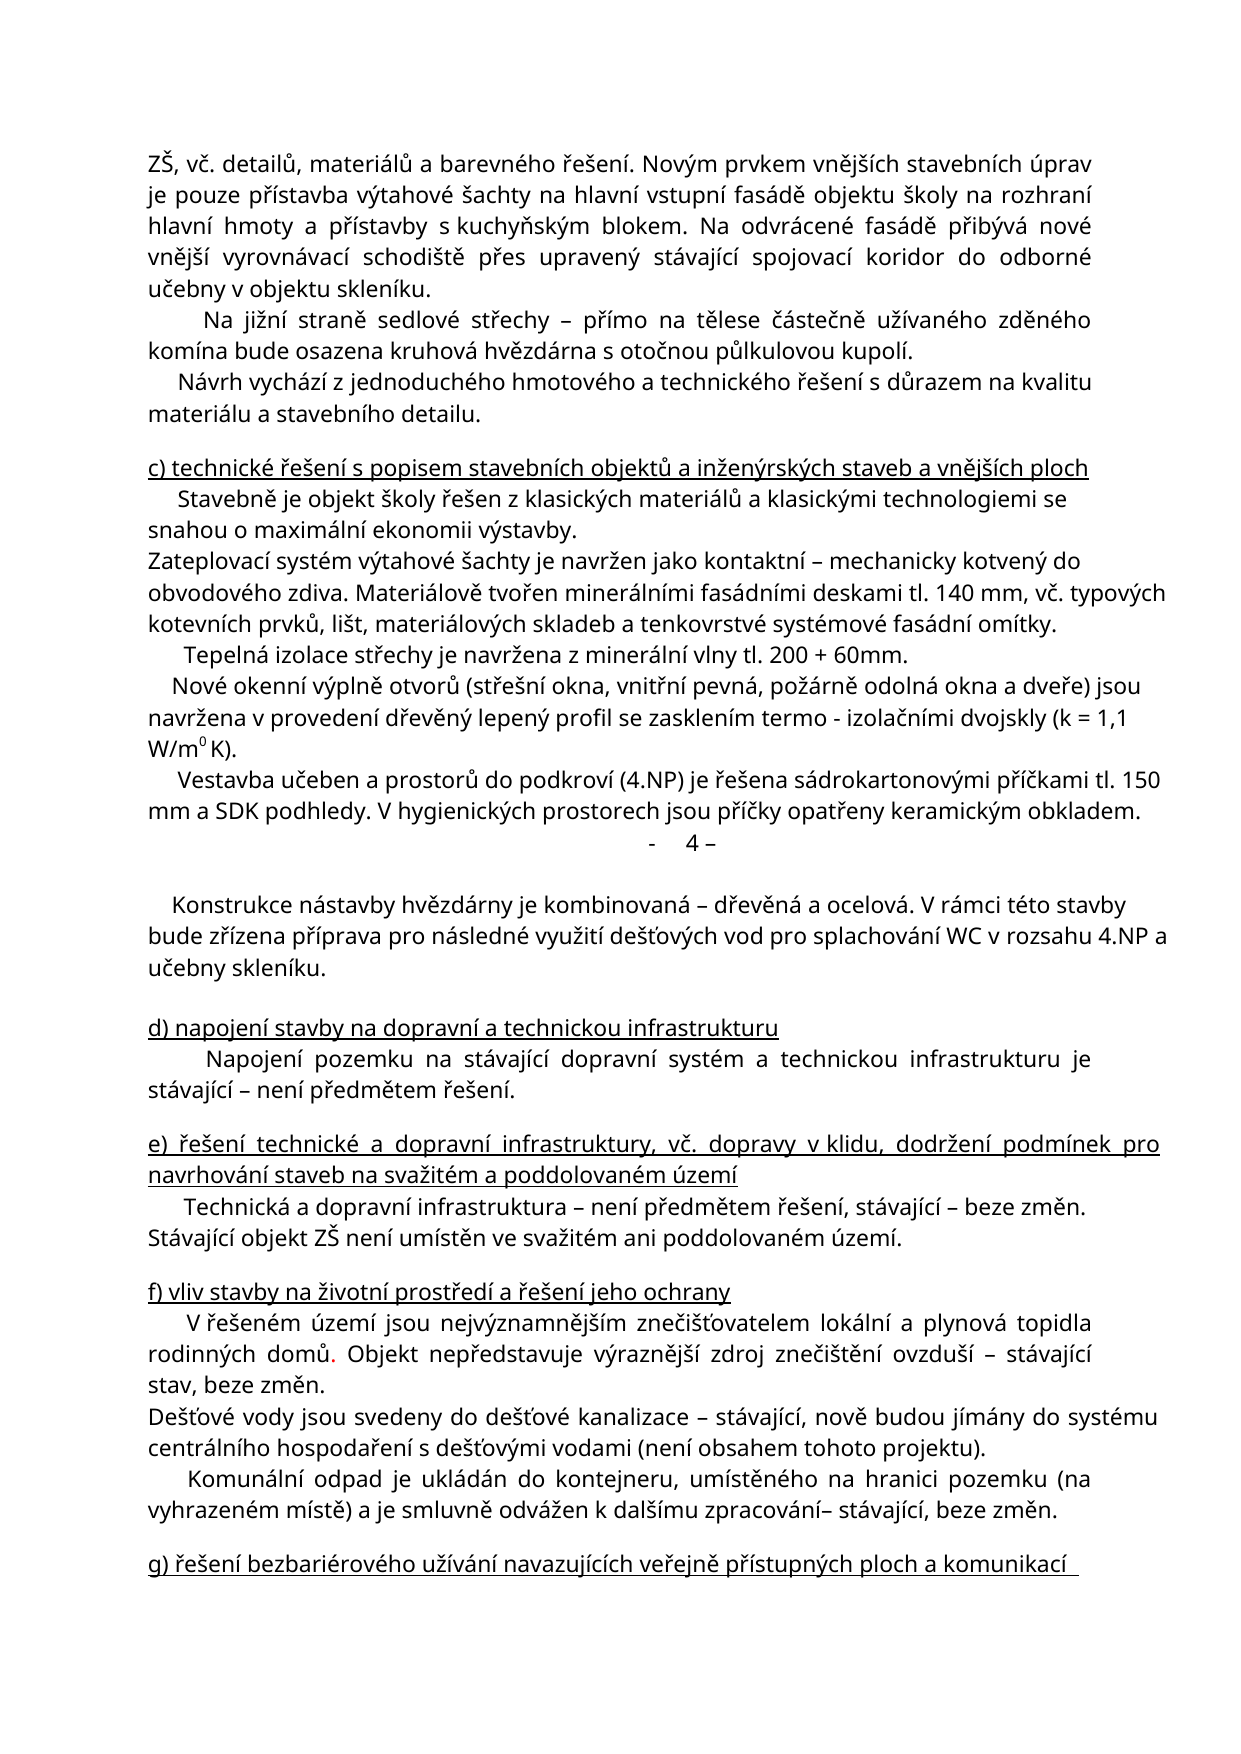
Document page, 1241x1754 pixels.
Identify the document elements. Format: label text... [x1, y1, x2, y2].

text Konstrukce nástavby hvězdárny je kombinovaná – dřevěná a ocelová. V rámci této stavby bude zřízena příprava pro následné využití dešťových vod pro splachování WC v rozsahu 4.NP a učebny skleníku. [148, 889, 1179, 983]
text Komunální odpad je ukládán do kontejneru, umístěného na hranici pozemku (na vyhrazeném místě) a je smluvně odvážen k dalšímu zpracování– stávající, beze změn. [148, 1463, 1093, 1526]
text Tepelná izolace střechy je navržena z minerální vlny tl. 200 + 60mm. [148, 639, 1179, 670]
text Nové okenní výplně otvorů (střešní okna, vnitřní pevná, požárně odolná okna a dveře) jsou navržena v provedení dřevěný lepený profil se zasklením termo - izolačními dvojskly (k = 1,1 W/m0 K). [148, 670, 1179, 764]
text Napojení pozemku na stávající dopravní systém a technickou infrastrukturu je stávající – není předmětem řešení. [148, 1043, 1093, 1105]
text Na jižní straně sedlové střechy – přímo na tělese částečně užívaného zděného komína bude osazena kruhová hvězdárna s otočnou půlkulovou kupolí. [148, 304, 1093, 366]
text d) napojení stavby na dopravní a technickou infrastrukturu [148, 1012, 1093, 1043]
text Stávající objekt ZŠ není umístěn ve svažitém ani poddolovaném území. [148, 1222, 1093, 1253]
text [148, 148, 1093, 304]
text g) řešení bezbariérového užívání navazujících veřejně přístupných ploch a komunikací [148, 1548, 1093, 1580]
text e) řešení technické a dopravní infrastruktury, vč. dopravy v klidu, dodržení podmínek pro navrhování staveb na svažitém a poddolovaném území [148, 1128, 1160, 1154]
text V řešeném území jsou nejvýznamnějším znečišťovatelem lokální a plynová topidla rodinných domů. Objekt nepředstavuje výraznější zdroj znečištění ovzduší – stávající stav, beze změn. [148, 1307, 1093, 1401]
list 4 – [185, 827, 1179, 858]
text Zateplovací systém výtahové šachty je navržen jako kontaktní – mechanicky kotvený do obvodového zdiva. Materiálově tvořen minerálními fasádními deskami tl. 140 mm, vč. typových kotevních prvků, lišt, materiálových skladeb a tenkovrstvé systémové fasádní omítky. [148, 545, 1179, 639]
text e) řešení technické a dopravní infrastruktury, vč. dopravy v klidu, dodržení podmínek pro navrhování staveb na svažitém a poddolovaném území [148, 1156, 1160, 1191]
text Vestavba učeben a prostorů do podkroví (4.NP) je řešena sádrokartonovými příčkami tl. 150 mm a SDK podhledy. V hygienických prostorech jsou příčky opatřeny keramickým obkladem. [148, 764, 1179, 827]
text Návrh vychází z jednoduchého hmotového a technického řešení s důrazem na kvalitu materiálu a stavebního detailu. [148, 366, 1093, 429]
text Technická a dopravní infrastruktura – není předmětem řešení, stávající – beze změn. [148, 1191, 1093, 1222]
text f) vliv stavby na životní prostředí a řešení jeho ochrany [148, 1276, 1093, 1307]
text Dešťové vody jsou svedeny do dešťové kanalizace – stávající, nově budou jímány do systému centrálního hospodaření s dešťovými vodami (není obsahem tohoto projektu). [148, 1401, 1160, 1463]
text c) technické řešení s popisem stavebních objektů a inženýrských staveb a vnějších ploch [148, 452, 1093, 483]
text Stavebně je objekt školy řešen z klasických materiálů a klasickými technologiemi se snahou o maximální ekonomii výstavby. [148, 483, 1093, 545]
